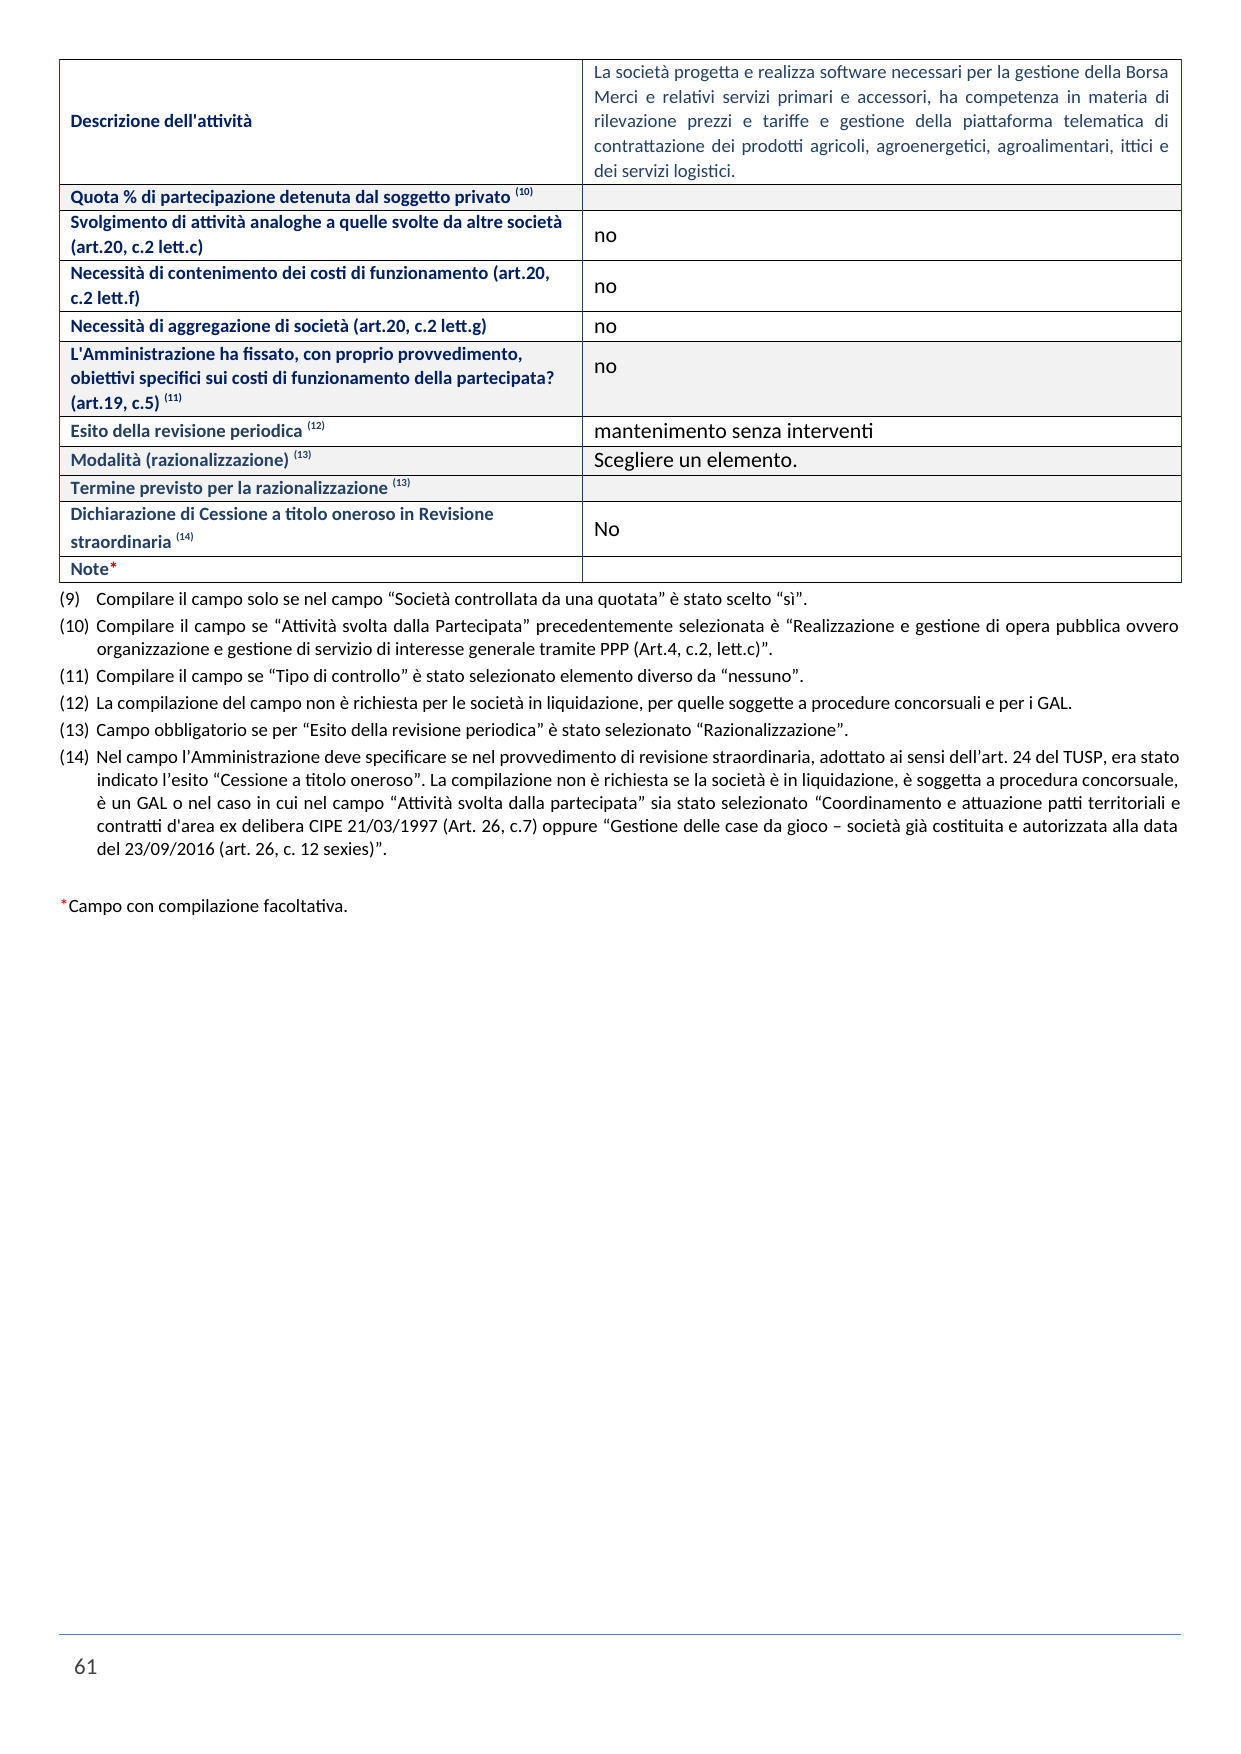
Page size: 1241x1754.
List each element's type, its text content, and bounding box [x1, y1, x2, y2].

list Nel campo l’Amministrazione deve specificare se nel provvedimento di revisione straordinaria, adottato ai sensi dell’art. 24 del TUSP, era stato indicato l’esito “Cessione a titolo oneroso”. La compilazione non è richiesta se la società è in liquidazione, è soggetta a procedura concorsuale, è un GAL o nel caso in cui nel campo “Attività svolta dalla partecipata” sia stato selezionato “Coordinamento e attuazione patti territoriali e contratti d'area ex delibera CIPE 21/03/1997 (Art. 26, c.7) oppure “Gestione delle case da gioco – società già costituita e autorizzata alla data del 23/09/2016 (art. 26, c. 12 sexies)”. [59, 745, 1181, 860]
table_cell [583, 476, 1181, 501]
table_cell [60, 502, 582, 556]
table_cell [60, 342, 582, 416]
list Campo obbligatorio se per “Esito della revisione periodica” è stato selezionato “Razionalizzazione”. [59, 718, 1181, 741]
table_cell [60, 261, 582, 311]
list La compilazione del campo non è richiesta per le società in liquidazione, per quelle soggette a procedure concorsuali e per i GAL. [59, 691, 1181, 714]
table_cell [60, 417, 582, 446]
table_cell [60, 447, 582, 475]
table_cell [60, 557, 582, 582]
list Compilare il campo solo se nel campo “Società controllata da una quotata” è stato scelto “sì”. [59, 587, 1181, 610]
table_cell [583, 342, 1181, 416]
text *Campo con compilazione facoltativa. [59, 894, 1181, 917]
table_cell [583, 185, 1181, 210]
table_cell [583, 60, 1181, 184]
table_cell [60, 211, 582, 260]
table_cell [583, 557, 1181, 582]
list Compilare il campo se “Tipo di controllo” è stato selezionato elemento diverso da “nessuno”. [59, 664, 1181, 687]
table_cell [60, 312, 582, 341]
list Compilare il campo se “Attività svolta dalla Partecipata” precedentemente selezionata è “Realizzazione e gestione di opera pubblica ovvero organizzazione e gestione di servizio di interesse generale tramite PPP (Art.4, c.2, lett.c)”. [59, 614, 1181, 660]
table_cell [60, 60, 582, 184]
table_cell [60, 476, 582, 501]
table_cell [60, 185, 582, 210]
